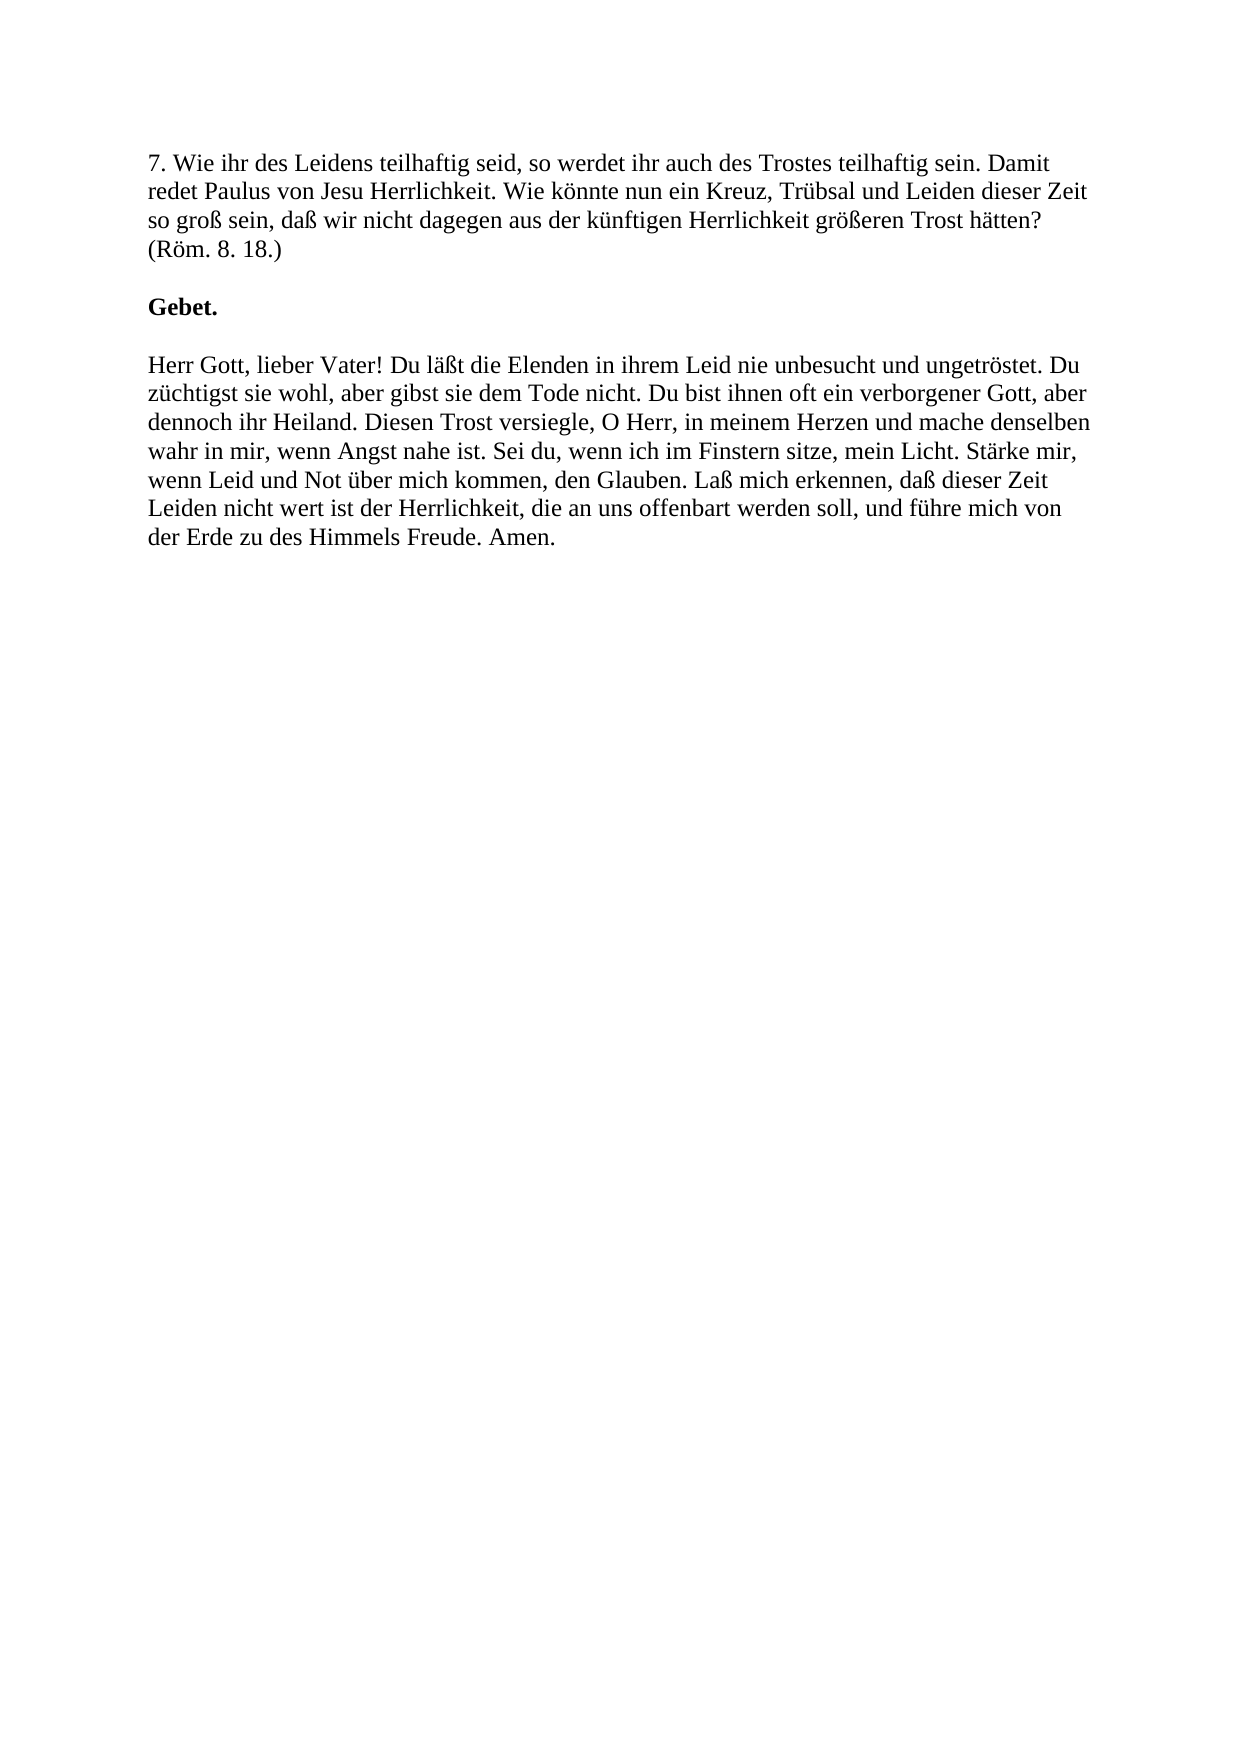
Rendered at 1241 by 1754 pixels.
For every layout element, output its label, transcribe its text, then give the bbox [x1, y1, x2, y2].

text Gebet. [148, 292, 1093, 321]
text 7. Wie ihr des Leidens teilhaftig seid, so werdet ihr auch des Trostes teilhaftig sein. Damit redet Paulus von Jesu Herrlichkeit. Wie könnte nun ein Kreuz, Trübsal und Leiden dieser Zeit so groß sein, daß wir nicht dagegen aus der künftigen Herrlichkeit größeren Trost hätten? (Röm. 8. 18.) [148, 148, 1093, 263]
text Herr Gott, lieber Vater! Du läßt die Elenden in ihrem Leid nie unbesucht und ungetröstet. Du züchtigst sie wohl, aber gibst sie dem Tode nicht. Du bist ihnen oft ein verborgener Gott, aber dennoch ihr Heiland. Diesen Trost versiegle, O Herr, in meinem Herzen und mache denselben wahr in mir, wenn Angst nahe ist. Sei du, wenn ich im Finstern sitze, mein Licht. Stärke mir, wenn Leid und Not über mich kommen, den Glauben. Laß mich erkennen, daß dieser Zeit Leiden nicht wert ist der Herrlichkeit, die an uns offenbart werden soll, und führe mich von der Erde zu des Himmels Freude. Amen. [148, 350, 1093, 551]
